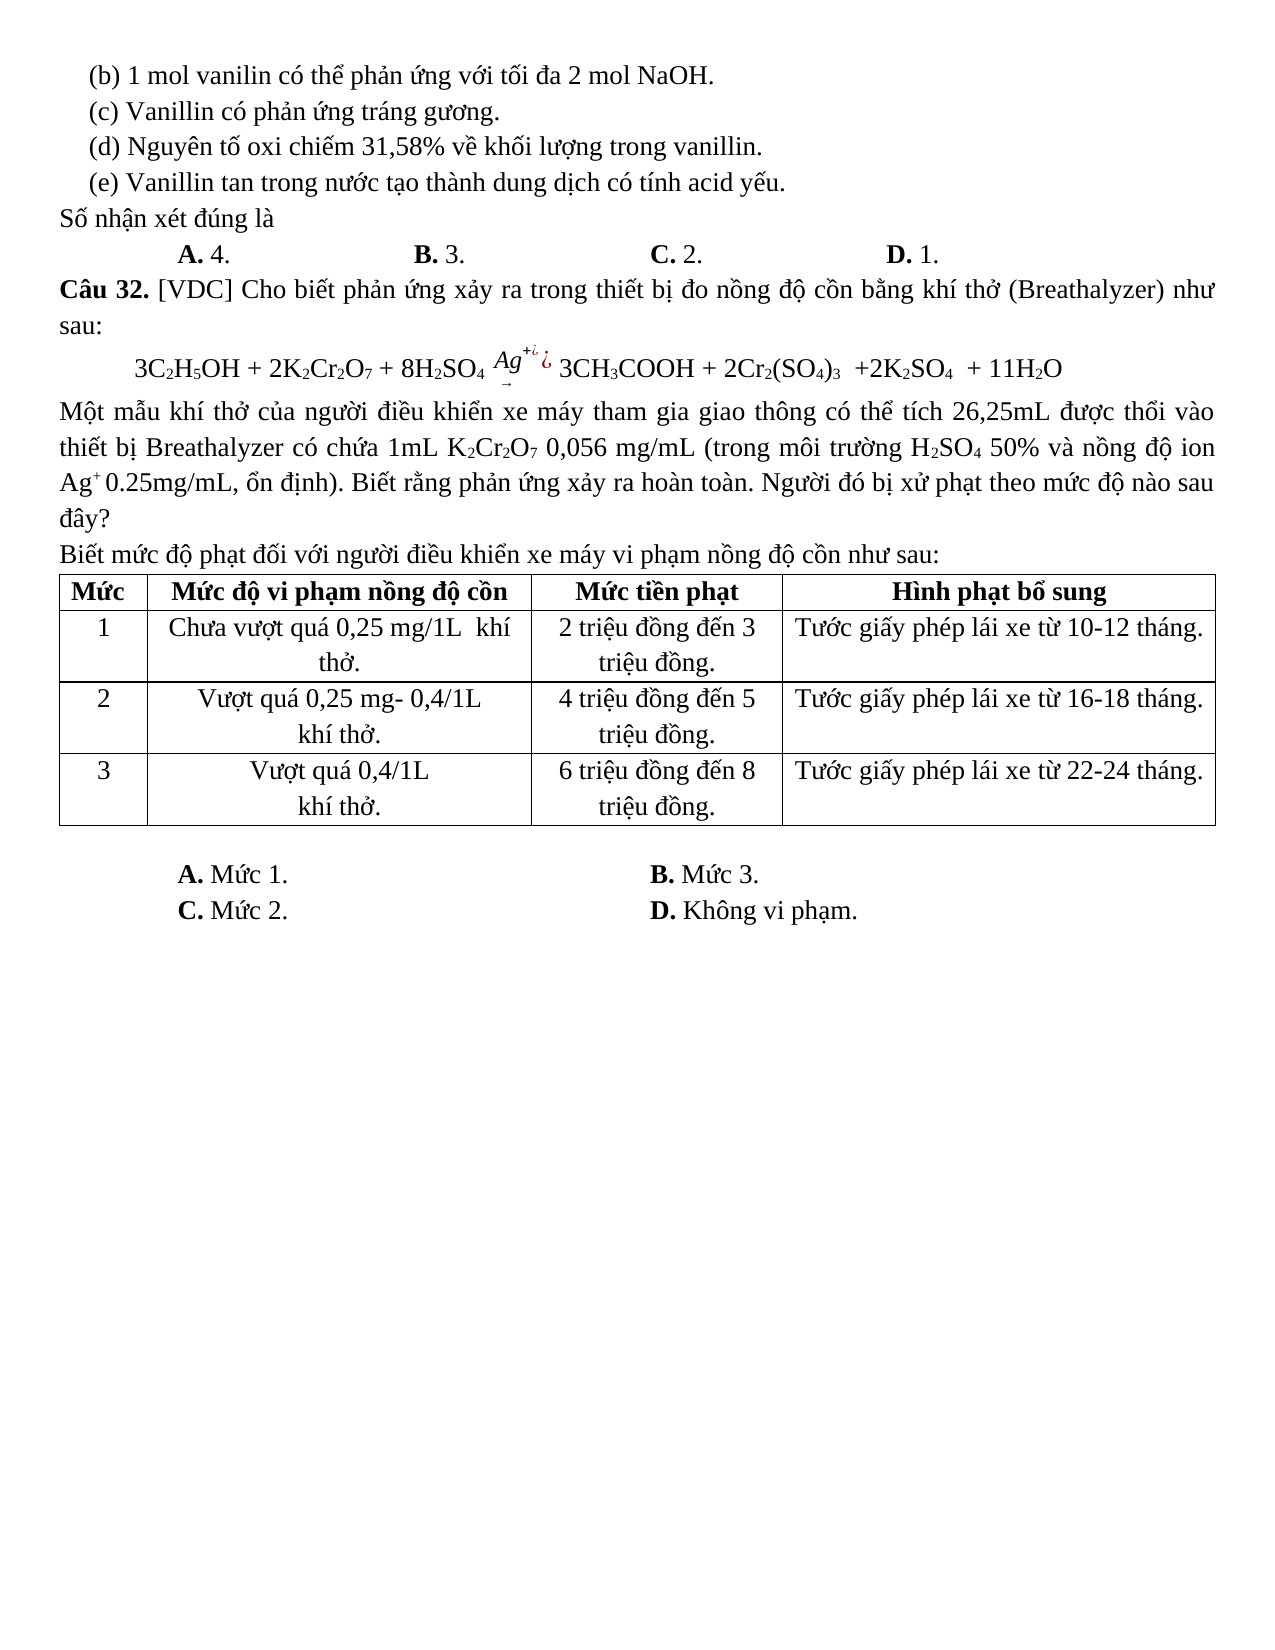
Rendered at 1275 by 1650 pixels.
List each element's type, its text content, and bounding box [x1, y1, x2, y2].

text Một mẫu khí thở của người điều khiển xe máy tham gia giao thông có thể tích 26,25mL được thổi vào thiết bị Breathalyzer có chứa 1mL K2Cr2O7 0,056 mg/mL (trong môi trường H2SO4 50% và nồng độ ion Ag+ 0.25mg/mL, ổn định). Biết rằng phản ứng xảy ra hoàn toàn. Người đó bị xử phạt theo mức độ nào sau đây? [59, 395, 1216, 533]
table_cell 3 [60, 754, 147, 825]
table_cell Tước giấy phép lái xe từ 10-12 tháng. [783, 611, 1215, 681]
table_cell Tước giấy phép lái xe từ 16-18 tháng. [783, 683, 1215, 753]
table_cell 4 triệu đồng đến 5 triệu đồng. [532, 683, 782, 753]
table_cell 1 [60, 611, 147, 681]
text (c) Vanillin có phản ứng tráng gương. [59, 95, 1216, 126]
table_cell 6 triệu đồng đến 8 triệu đồng. [532, 754, 782, 825]
table_cell Vượt quá 0,4/1L khí thở. [148, 754, 531, 825]
text A. 4. B. 3. C. 2. D. 1. [59, 238, 1216, 269]
text (d) Nguyên tố oxi chiếm 31,58% về khối lượng trong vanillin. [59, 131, 1216, 162]
text (e) Vanillin tan trong nước tạo thành dung dịch có tính acid yếu. [59, 166, 1216, 197]
table_cell Chưa vượt quá 0,25 mg/1L khí thở. [148, 611, 531, 681]
text Câu 32. [VDC] Cho biết phản ứng xảy ra trong thiết bị đo nồng độ cồn bằng khí thở (Breathalyzer) như sau: [59, 273, 1216, 340]
table_cell Tước giấy phép lái xe từ 22-24 tháng. [783, 754, 1215, 825]
table_header Hình phạt bổ sung [783, 575, 1215, 609]
text C. Mức 2. D. Không vi phạm. [59, 894, 1216, 925]
table_cell 2 triệu đồng đến 3 triệu đồng. [532, 611, 782, 681]
text Số nhận xét đúng là [59, 202, 1216, 233]
table_header Mức tiền phạt [532, 575, 782, 609]
table_cell 2 [60, 683, 147, 753]
table_header Mức [60, 575, 147, 609]
text Biết mức độ phạt đối với người điều khiển xe máy vi phạm nồng độ cồn như sau: [59, 538, 1216, 569]
table_header Mức độ vi phạm nồng độ cồn [148, 575, 531, 609]
text 3C2H5OH + 2K2Cr2O7 + 8H2SO4 3CH3COOH + 2Cr2(SO4)3 +2K2SO4 + 11H2O [59, 345, 1216, 390]
text A. Mức 1. B. Mức 3. [59, 858, 1216, 890]
text (b) 1 mol vanilin có thể phản ứng với tối đa 2 mol NaOH. [59, 59, 1216, 90]
table_cell Vượt quá 0,25 mg- 0,4/1L khí thở. [148, 683, 531, 753]
